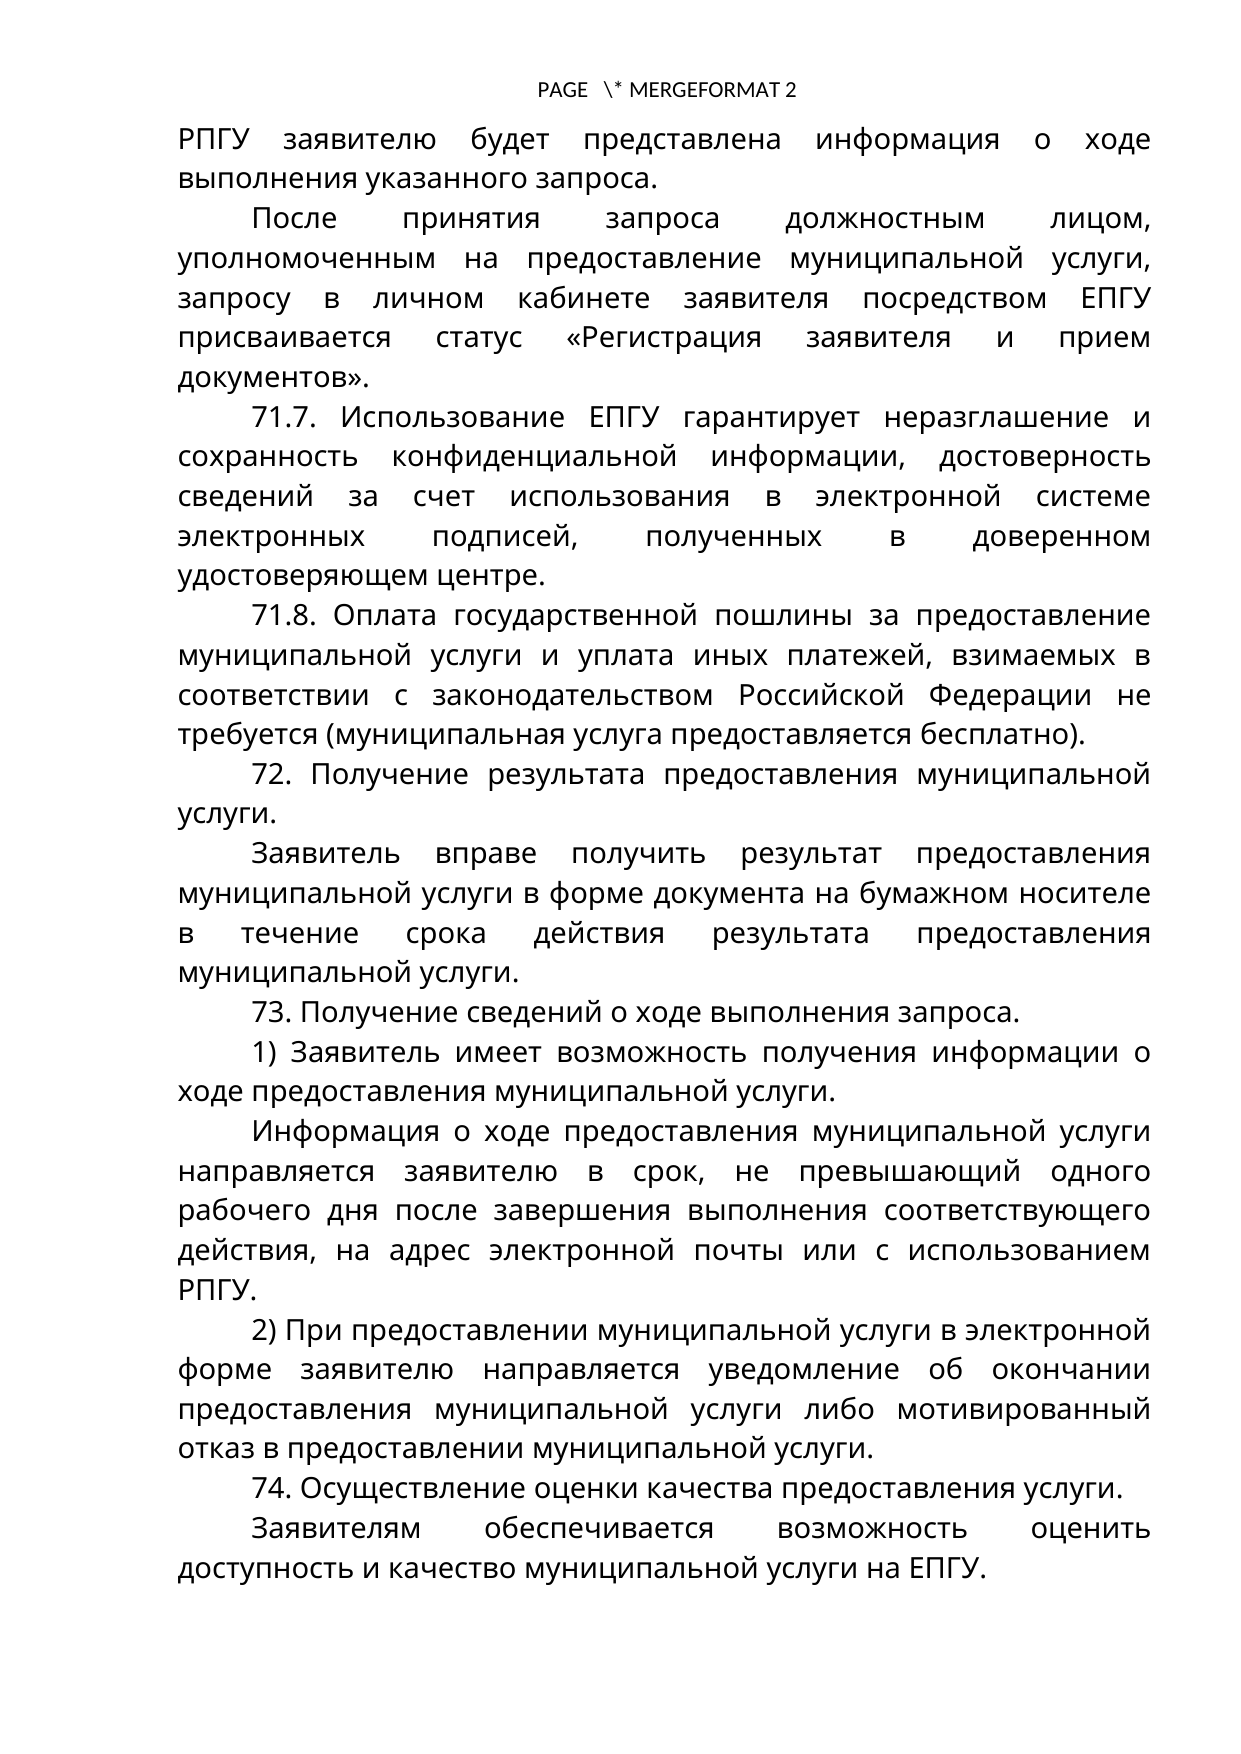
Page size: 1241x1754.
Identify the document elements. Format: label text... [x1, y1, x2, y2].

text Заявителям обеспечивается возможность оценить доступность и качество муниципальной услуги на ЕПГУ. [177, 1507, 1152, 1587]
text 73. Получение сведений о ходе выполнения запроса. [177, 991, 1152, 1031]
text Заявитель вправе получить результат предоставления муниципальной услуги в форме документа на бумажном носителе в течение срока действия результата предоставления муниципальной услуги. [177, 832, 1152, 991]
text 2) При предоставлении муниципальной услуги в электронной форме заявителю направляется уведомление об окончании предоставления муниципальной услуги либо мотивированный отказ в предоставлении муниципальной услуги. [177, 1309, 1152, 1467]
text 71.7. Использование ЕПГУ гарантирует неразглашение и сохранность конфиденциальной информации, достоверность сведений за счет использования в электронной системе электронных подписей, полученных в доверенном удостоверяющем центре. [177, 396, 1152, 594]
text 1) Заявитель имеет возможность получения информации о ходе предоставления муниципальной услуги. [177, 1031, 1152, 1110]
text 72. Получение результата предоставления муниципальной услуги. [177, 753, 1152, 832]
text 74. Осуществление оценки качества предоставления услуги. [177, 1467, 1152, 1507]
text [177, 118, 1152, 197]
text 71.8. Оплата государственной пошлины за предоставление муниципальной услуги и уплата иных платежей, взимаемых в соответствии с законодательством Российской Федерации не требуется (муниципальная услуга предоставляется бесплатно). [177, 594, 1152, 753]
text Информация о ходе предоставления муниципальной услуги направляется заявителю в срок, не превышающий одного рабочего дня после завершения выполнения соответствующего действия, на адрес электронной почты или с использованием РПГУ. [177, 1110, 1152, 1309]
text После принятия запроса должностным лицом, уполномоченным на предоставление муниципальной услуги, запросу в личном кабинете заявителя посредством ЕПГУ присваивается статус «Регистрация заявителя и прием документов». [177, 197, 1152, 396]
